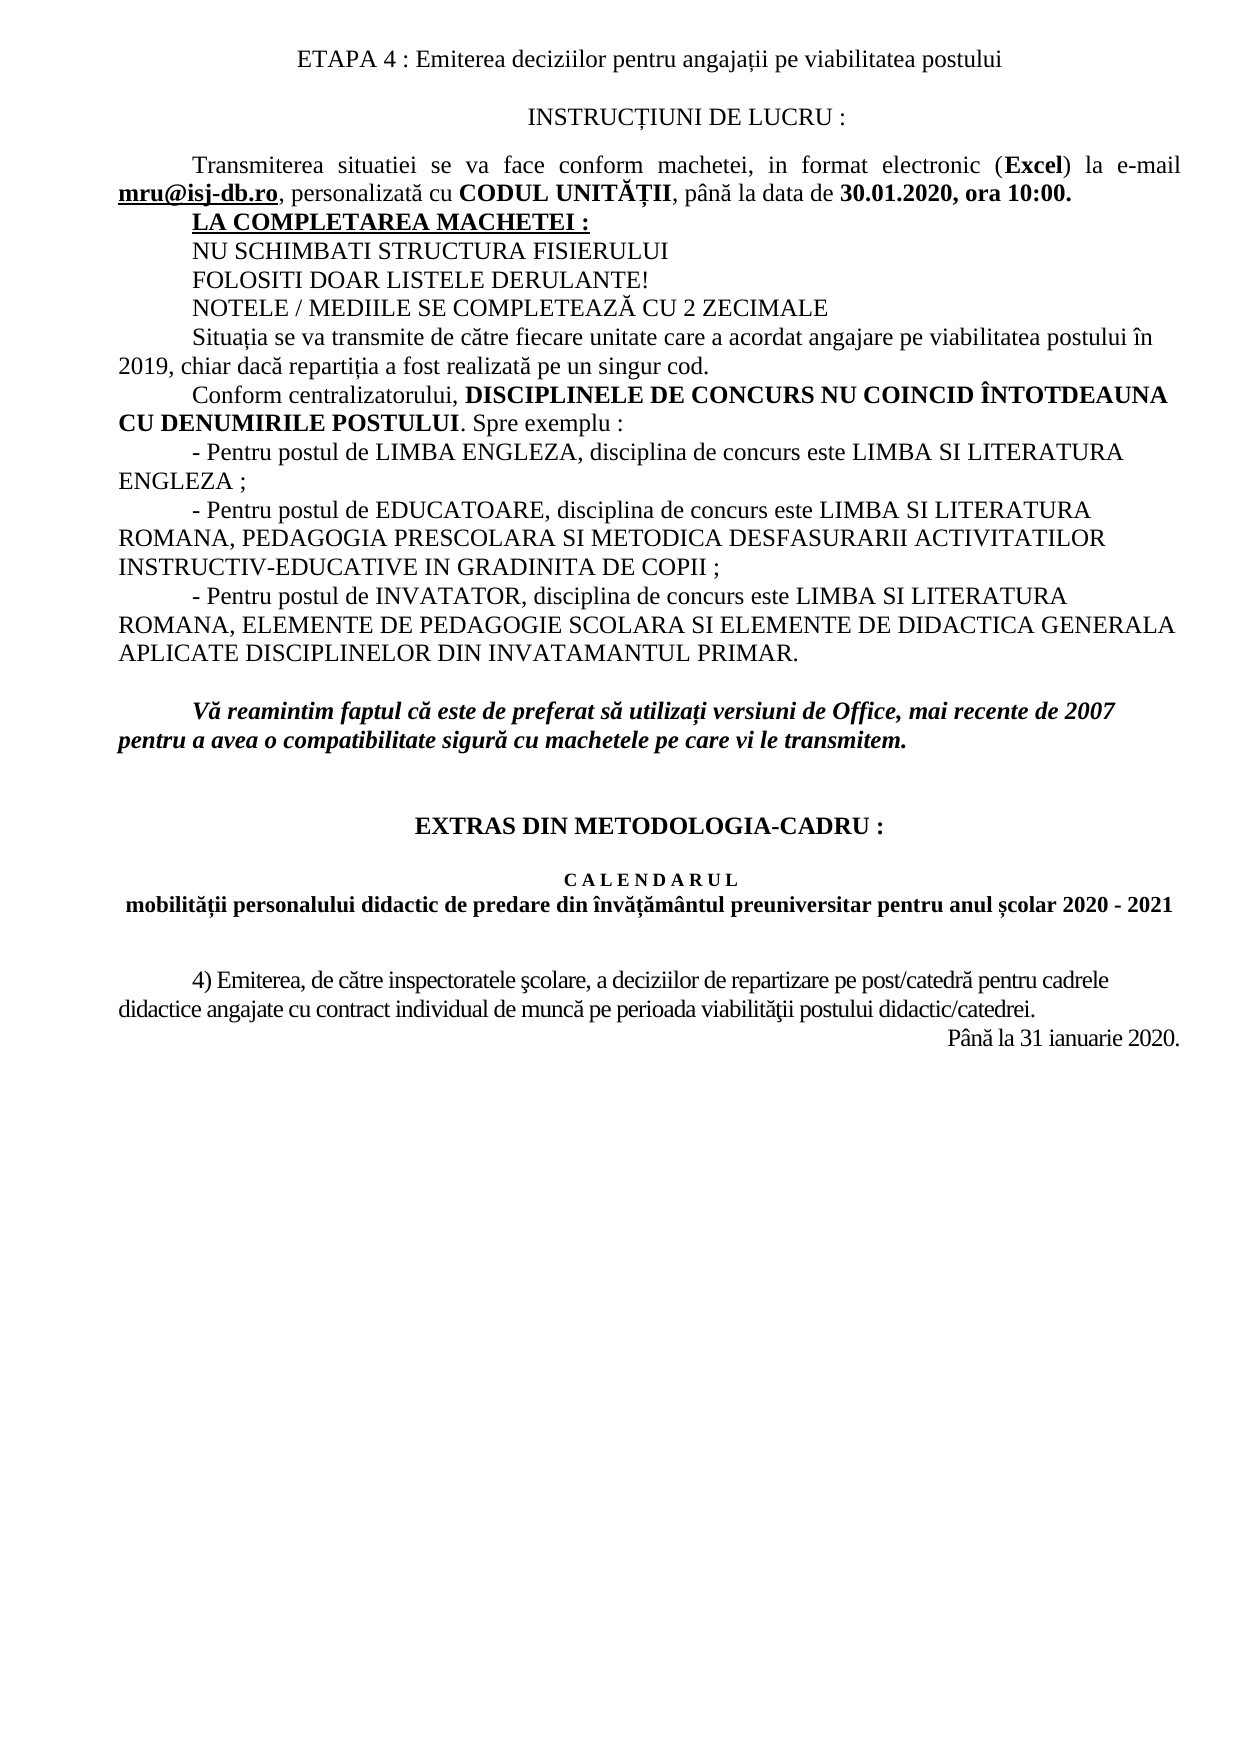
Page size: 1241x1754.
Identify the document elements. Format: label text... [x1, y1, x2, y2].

text 4) Emiterea, de către inspectoratele şcolare, a deciziilor de repartizare pe post/catedră pentru cadrele didactice angajate cu contract individual de muncă pe perioada viabilităţii postului didactic/catedrei. [118, 965, 1181, 1023]
text Transmiterea situatiei se va face conform machetei, in format electronic (Excel) la e-mail mru@isj-db.ro, personalizată cu CODUL UNITĂȚII, până la data de 30.01.2020, ora 10:00. [118, 150, 1181, 207]
text EXTRAS DIN METODOLOGIA-CADRU : [118, 811, 1181, 840]
text NU SCHIMBATI STRUCTURA FISIERULUI [118, 236, 1181, 265]
text FOLOSITI DOAR LISTELE DERULANTE! [118, 265, 1181, 293]
text mobilității personalului didactic de predare din învățământul preuniversitar pentru anul școlar 2020 - 2021 [118, 891, 1181, 917]
text Situația se va transmite de către fiecare unitate care a acordat angajare pe viabilitatea postului în 2019, chiar dacă repartiția a fost realizată pe un singur cod. [118, 322, 1181, 380]
subtitle C A L E N D A R U L [269, 869, 1032, 891]
text Până la 31 ianuarie 2020. [118, 1023, 1181, 1051]
text - Pentru postul de LIMBA ENGLEZA, disciplina de concurs este LIMBA SI LITERATURA ENGLEZA ; [118, 437, 1181, 495]
text - Pentru postul de INVATATOR, disciplina de concurs este LIMBA SI LITERATURA ROMANA, ELEMENTE DE PEDAGOGIE SCOLARA SI ELEMENTE DE DIDACTICA GENERALA APLICATE DISCIPLINELOR DIN INVATAMANTUL PRIMAR. [118, 581, 1181, 667]
text - Pentru postul de EDUCATOARE, disciplina de concurs este LIMBA SI LITERATURA ROMANA, PEDAGOGIA PRESCOLARA SI METODICA DESFASURARII ACTIVITATILOR INSTRUCTIV-EDUCATIVE IN GRADINITA DE COPII ; [118, 495, 1181, 581]
text Vă reamintim faptul că este de preferat să utilizați versiuni de Office, mai recente de 2007 pentru a avea o compatibilitate sigură cu machetele pe care vi le transmitem. [118, 696, 1181, 753]
text INSTRUCȚIUNI DE LUCRU : [118, 102, 1181, 131]
text LA COMPLETAREA MACHETEI : [118, 207, 1181, 236]
text Conform centralizatorului, DISCIPLINELE DE CONCURS NU COINCID ÎNTOTDEAUNA CU DENUMIRILE POSTULUI. Spre exemplu : [118, 380, 1181, 437]
text ETAPA 4 : Emiterea deciziilor pentru angajații pe viabilitatea postului [118, 44, 1181, 73]
text NOTELE / MEDIILE SE COMPLETEAZĂ CU 2 ZECIMALE [118, 293, 1181, 322]
